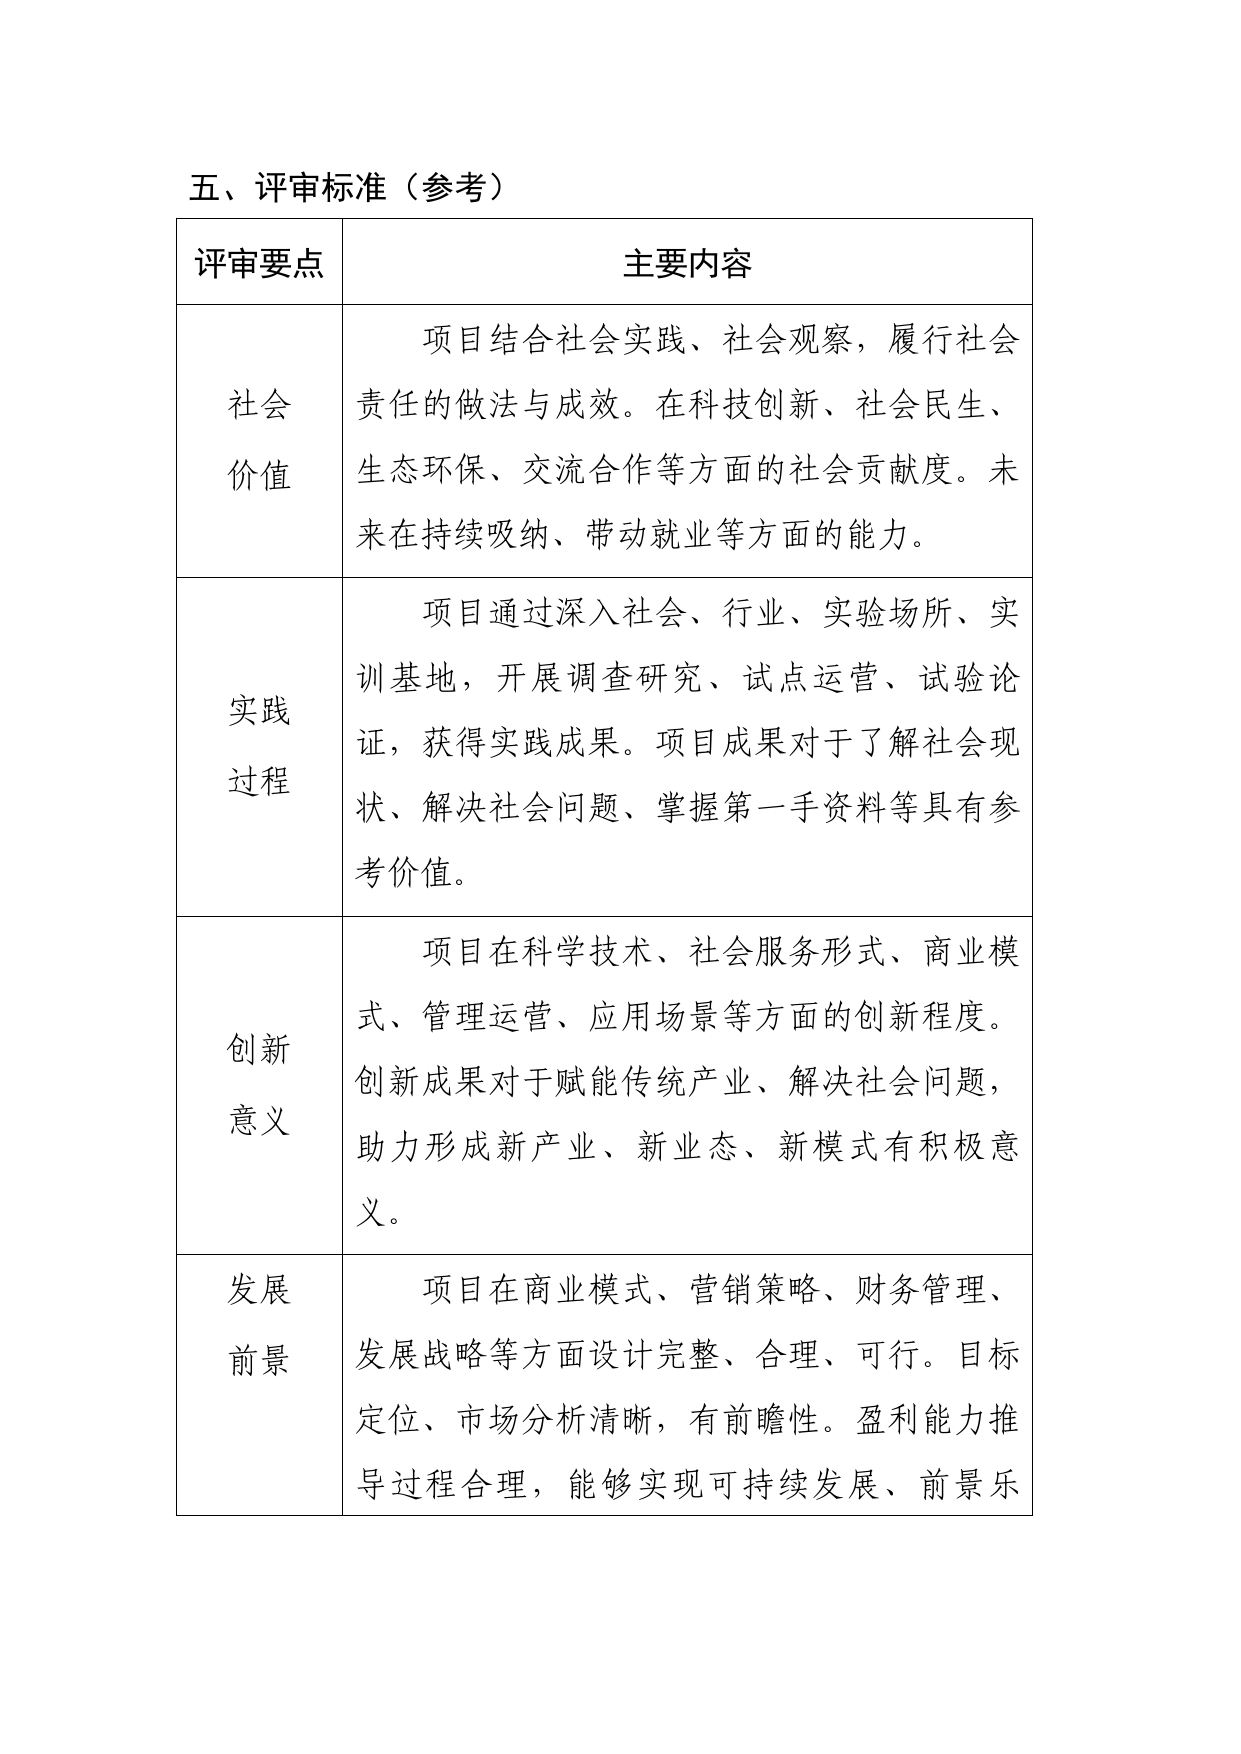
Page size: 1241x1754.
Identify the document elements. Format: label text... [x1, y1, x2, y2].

table_header 评审要点 [177, 219, 342, 303]
subtitle 评审标准（参考） [187, 152, 1053, 217]
table_cell 社会 价值 [177, 305, 342, 577]
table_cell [343, 1255, 1032, 1515]
table_cell 实践 过程 [177, 578, 342, 916]
table_cell 项目通过深入社会、行业、实验场所、实训基地，开展调查研究、试点运营、试验论证，获得实践成果。项目成果对于了解社会现状、解决社会问题、掌握第一手资料等具有参考价值。 [343, 578, 1032, 916]
table_cell 创新 意义 [177, 917, 342, 1254]
table_cell 项目在科学技术、社会服务形式、商业模式、管理运营、应用场景等方面的创新程度。创新成果对于赋能传统产业、解决社会问题，助力形成新产业、新业态、新模式有积极意义。 [343, 917, 1032, 1254]
table_cell 项目结合社会实践、社会观察，履行社会责任的做法与成效。在科技创新、社会民生、生态环保、交流合作等方面的社会贡献度。未来在持续吸纳、带动就业等方面的能力。 [343, 305, 1032, 577]
table_header 主要内容 [343, 219, 1032, 303]
table_cell 发展 前景 [177, 1255, 342, 1515]
